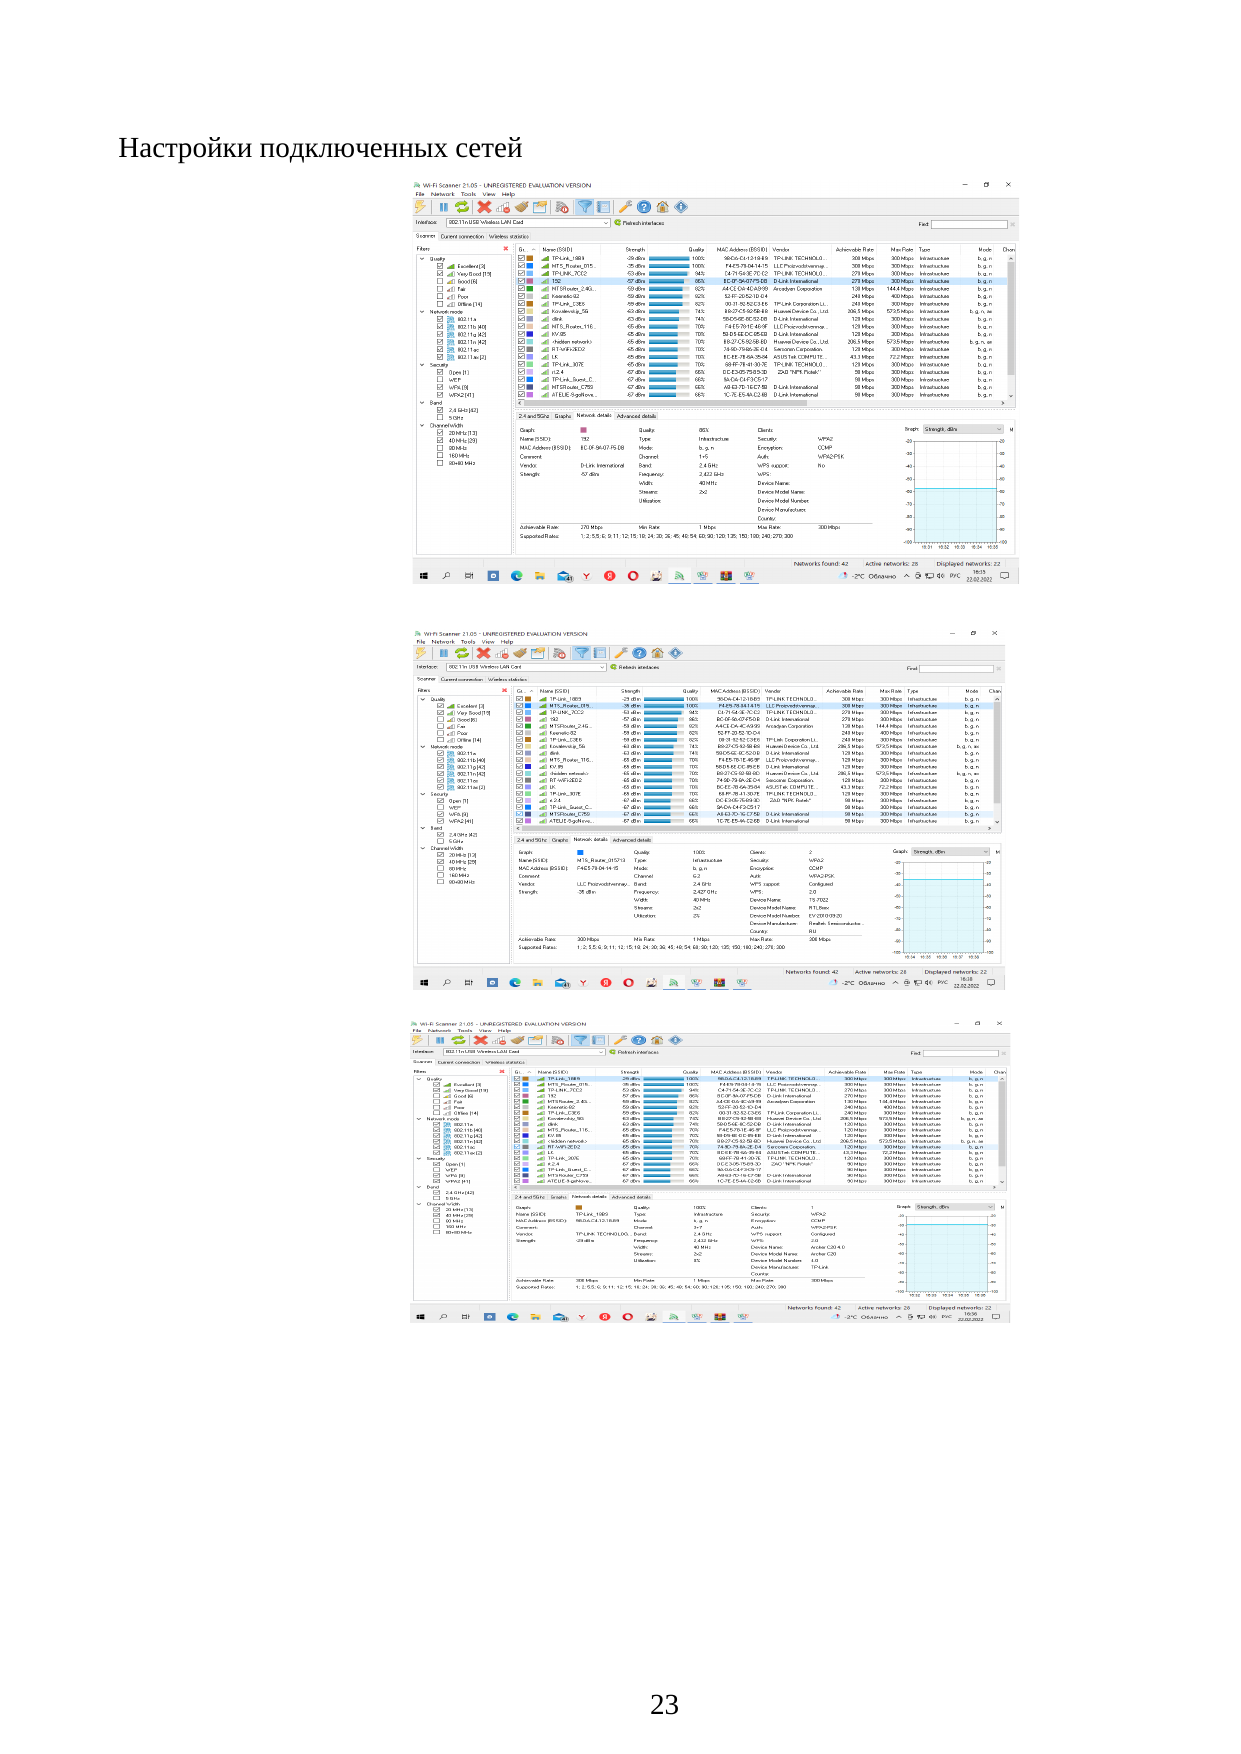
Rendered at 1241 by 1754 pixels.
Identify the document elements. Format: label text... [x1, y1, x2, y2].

picture [412, 180, 1020, 584]
picture [413, 629, 1006, 990]
text Настройки подключенных сетей [118, 130, 1211, 164]
picture [410, 1020, 1011, 1323]
